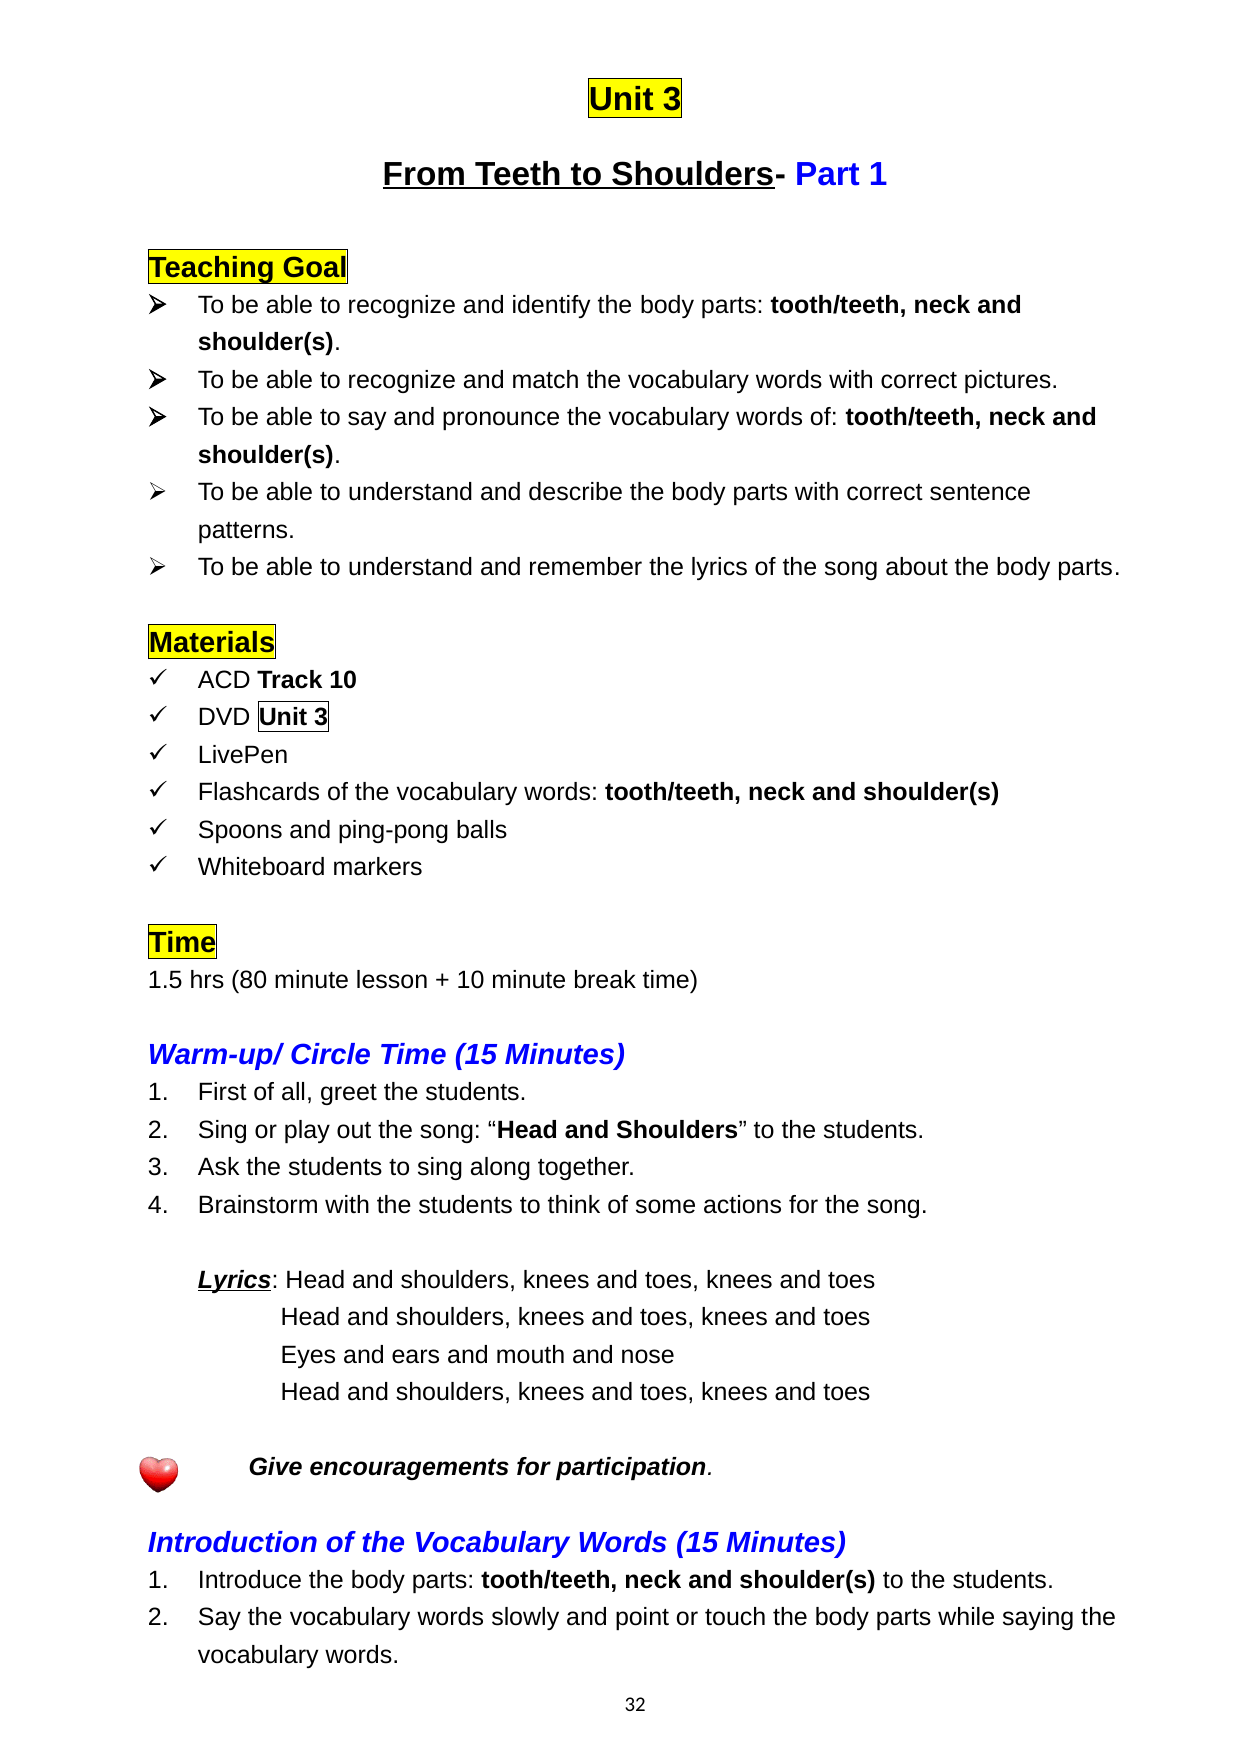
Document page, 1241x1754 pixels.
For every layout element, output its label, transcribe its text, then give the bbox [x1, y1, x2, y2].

list Whiteboard markers [148, 848, 1122, 885]
text From Teeth to Shoulders- Part 1 [148, 135, 1122, 210]
text Eyes and ears and mouth and nose [280, 1335, 1122, 1373]
list First of all, greet the students. [148, 1073, 1122, 1110]
text Introduction of the Vocabulary Words (15 Minutes) [148, 1523, 1122, 1560]
list DVD Unit 3 [148, 698, 1122, 735]
list Flashcards of the vocabulary words: tooth/teeth, neck and shoulder(s) [148, 773, 1122, 810]
text Time [149, 923, 1122, 960]
list Sing or play out the song: “Head and Shoulders” to the students. [148, 1110, 1122, 1148]
list Say the vocabulary words slowly and point or touch the body parts while saying the vocabulary words. [148, 1598, 1122, 1673]
text Head and shoulders, knees and toes, knees and toes [280, 1298, 1122, 1335]
list To be able to recognize and match the vocabulary words with correct pictures. [148, 360, 1122, 398]
text Lyrics: Head and shoulders, knees and toes, knees and toes [198, 1260, 1122, 1298]
list To be able to recognize and identify the body parts: tooth/teeth, neck and shoulder(s). [148, 285, 1122, 360]
text Give encouragements for participation. [198, 1448, 1122, 1485]
list Brainstorm with the students to think of some actions for the song. [148, 1185, 1122, 1223]
list ACD Track 10 [148, 660, 1122, 698]
list Introduce the body parts: tooth/teeth, neck and shoulder(s) to the students. [148, 1560, 1122, 1598]
text Materials [149, 623, 1122, 660]
text Warm-up/ Circle Time (15 Minutes) [148, 1035, 1122, 1073]
list To be able to understand and remember the lyrics of the song about the body parts. [148, 548, 1122, 585]
list To be able to say and pronounce the vocabulary words of: tooth/teeth, neck and shoulder(s). [148, 398, 1122, 473]
list LivePen [148, 735, 1122, 773]
text Unit 3 [148, 60, 1122, 135]
text Teaching Goal [149, 248, 1122, 285]
list To be able to understand and describe the body parts with correct sentence patterns. [148, 473, 1122, 548]
text Head and shoulders, knees and toes, knees and toes [280, 1373, 1122, 1410]
list Ask the students to sing along together. [148, 1148, 1122, 1185]
list Spoons and ping-pong balls [148, 810, 1122, 848]
picture [137, 1454, 180, 1495]
text 1.5 hrs (80 minute lesson + 10 minute break time) [148, 960, 1122, 998]
